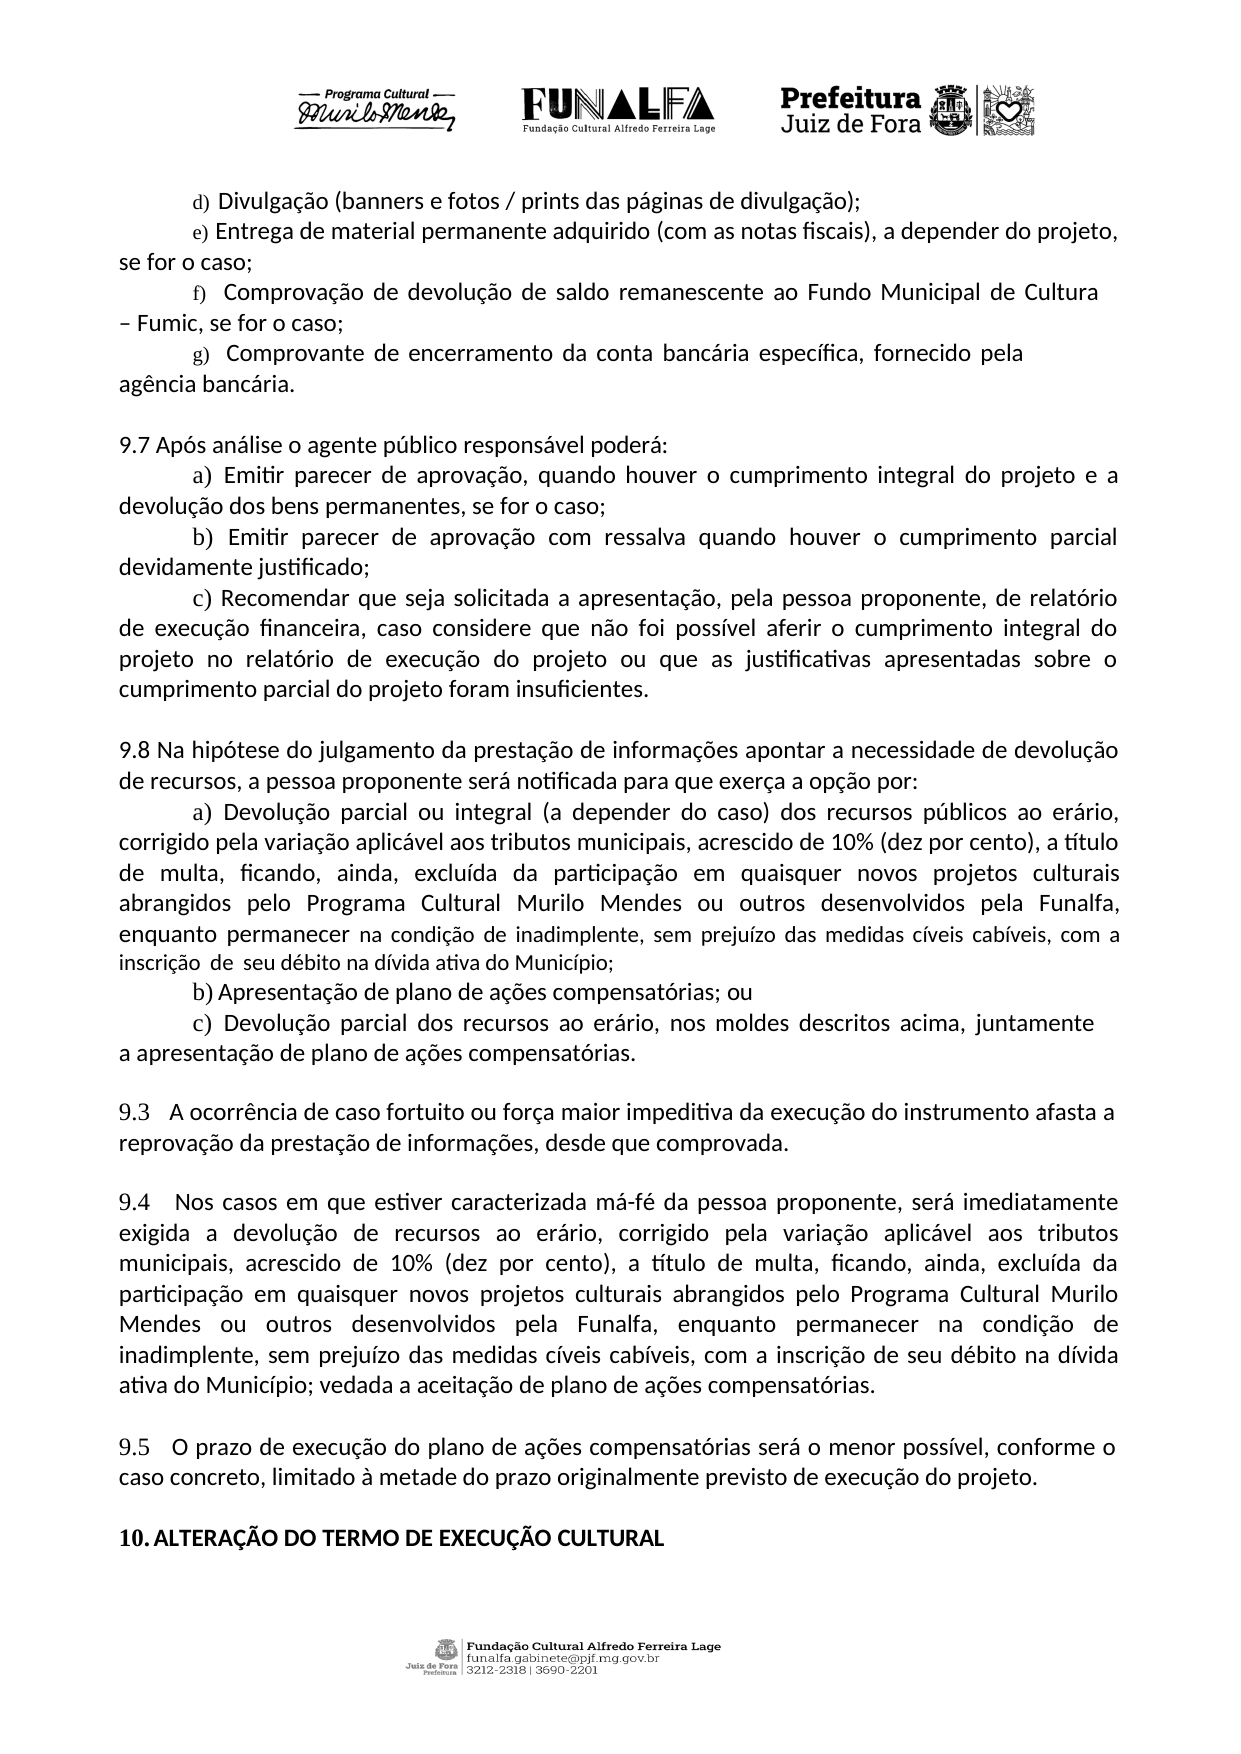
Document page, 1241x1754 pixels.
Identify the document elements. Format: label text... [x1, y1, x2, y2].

subtitle ALTERAÇÃO DO TERMO DE EXECUÇÃO CULTURAL [119, 1522, 1137, 1553]
list Devolução parcial dos recursos ao erário, nos moldes descritos acima, juntamente a apresentação de plano de ações compensatórias. [119, 1007, 1095, 1068]
list O prazo de execução do plano de ações compensatórias será o menor possível, conforme o caso concreto, limitado à metade do prazo originalmente previsto de execução do projeto. [119, 1431, 1118, 1492]
list A ocorrência de caso fortuito ou força maior impeditiva da execução do instrumento afasta a reprovação da prestação de informações, desde que comprovada. [119, 1097, 1117, 1158]
list Recomendar que seja solicitada a apresentação, pela pessoa proponente, de relatório de execução financeira, caso considere que não foi possível aferir o cumprimento integral do projeto no relatório de execução do projeto ou que as justificativas apresentadas sobre o cumprimento parcial do projeto foram insuficientes. [119, 582, 1119, 704]
picture [270, 69, 1058, 151]
list Emitir parecer de aprovação com ressalva quando houver o cumprimento parcial devidamente justificado; [119, 521, 1119, 582]
list Divulgação (banners e fotos / prints das páginas de divulgação); [192, 185, 1137, 215]
list Entrega de material permanente adquirido (com as notas fiscais), a depender do projeto, se for o caso; [119, 215, 1118, 276]
list Após análise o agente público responsável poderá: [119, 429, 1137, 459]
list Emitir parecer de aprovação, quando houver o cumprimento integral do projeto e a devolução dos bens permanentes, se for o caso; [119, 459, 1121, 521]
list Comprovante de encerramento da conta bancária específica, fornecido pela agência bancária. [119, 337, 1028, 398]
list Devolução parcial ou integral (a depender do caso) dos recursos públicos ao erário, corrigido pela variação aplicável aos tributos municipais, acrescido de 10% (dez por cento), a título de multa, ficando, ainda, excluída da participação em quaisquer novos projetos culturais abrangidos pelo Programa Cultural Murilo Mendes ou outros desenvolvidos pela Funalfa, enquanto permanecer na condição de inadimplente, sem prejuízo das medidas cíveis cabíveis, com a inscrição de seu débito na dívida ativa do Município; [119, 796, 1121, 976]
picture [385, 1603, 742, 1708]
list Nos casos em que estiver caracterizada má-fé da pessoa proponente, será imediatamente exigida a devolução de recursos ao erário, corrigido pela variação aplicável aos tributos municipais, acrescido de 10% (dez por cento), a título de multa, ficando, ainda, excluída da participação em quaisquer novos projetos culturais abrangidos pelo Programa Cultural Murilo Mendes ou outros desenvolvidos pela Funalfa, enquanto permanecer na condição de inadimplente, sem prejuízo das medidas cíveis cabíveis, com a inscrição de seu débito na dívida ativa do Município; vedada a aceitação de plano de ações compensatórias. [119, 1186, 1120, 1400]
list Apresentação de plano de ações compensatórias; ou [192, 976, 1137, 1007]
list Na hipótese do julgamento da prestação de informações apontar a necessidade de devolução de recursos, a pessoa proponente será notificada para que exerça a opção por: [119, 734, 1120, 795]
list Comprovação de devolução de saldo remanescente ao Fundo Municipal de Cultura – Fumic, se for o caso; [119, 276, 1103, 337]
